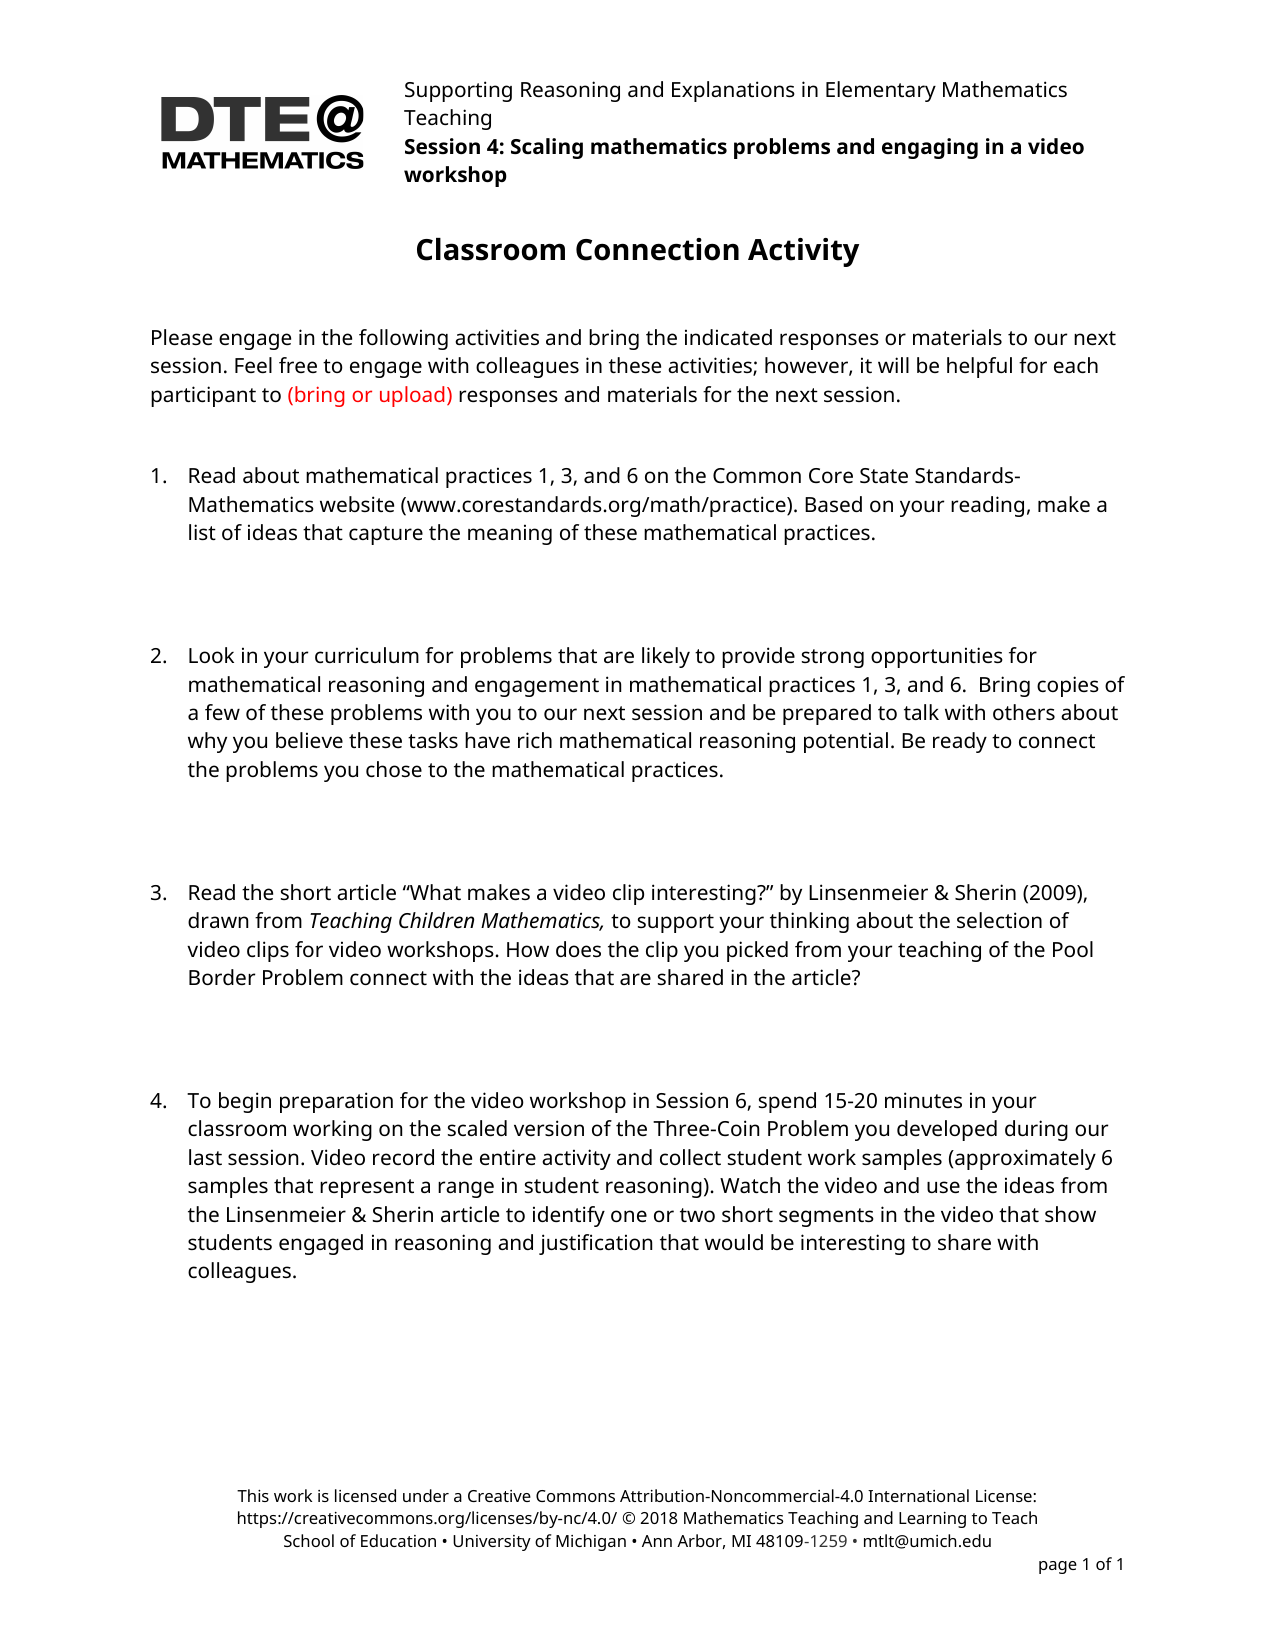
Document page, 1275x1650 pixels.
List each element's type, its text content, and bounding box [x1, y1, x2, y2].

list Read about mathematical practices 1, 3, and 6 on the Common Core State Standards-Mathematics website (www.corestandards.org/math/practice). Based on your reading, make a list of ideas that capture the meaning of these mathematical practices. [150, 462, 1125, 547]
text Please engage in the following activities and bring the indicated responses or materials to our next session. Feel free to engage with colleagues in these activities; however, it will be helpful for each participant to (bring or upload) responses and materials for the next session. [150, 323, 1125, 408]
text Classroom Connection Activity [150, 230, 1125, 269]
list Read the short article “What makes a video clip interesting?” by Linsenmeier & Sherin (2009), drawn from Teaching Children Mathematics, to support your thinking about the selection of video clips for video workshops. How does the clip you picked from your teaching of the Pool Border Problem connect with the ideas that are shared in the article? [150, 878, 1125, 992]
list To begin preparation for the video workshop in Session 6, spend 15-20 minutes in your classroom working on the scaled version of the Three-Coin Problem you developed during our last session. Video record the entire activity and collect student work samples (approximately 6 samples that represent a range in student reasoning). Watch the video and use the ideas from the Linsenmeier & Sherin article to identify one or two short segments in the video that show students engaged in reasoning and justification that would be interesting to share with colleagues. [150, 1086, 1125, 1285]
list Look in your curriculum for problems that are likely to provide strong opportunities for mathematical reasoning and engagement in mathematical practices 1, 3, and 6. Bring copies of a few of these problems with you to our next session and be prepared to talk with others about why you believe these tasks have rich mathematical reasoning potential. Be ready to connect the problems you chose to the mathematical practices. [150, 641, 1125, 783]
picture [161, 95, 364, 169]
